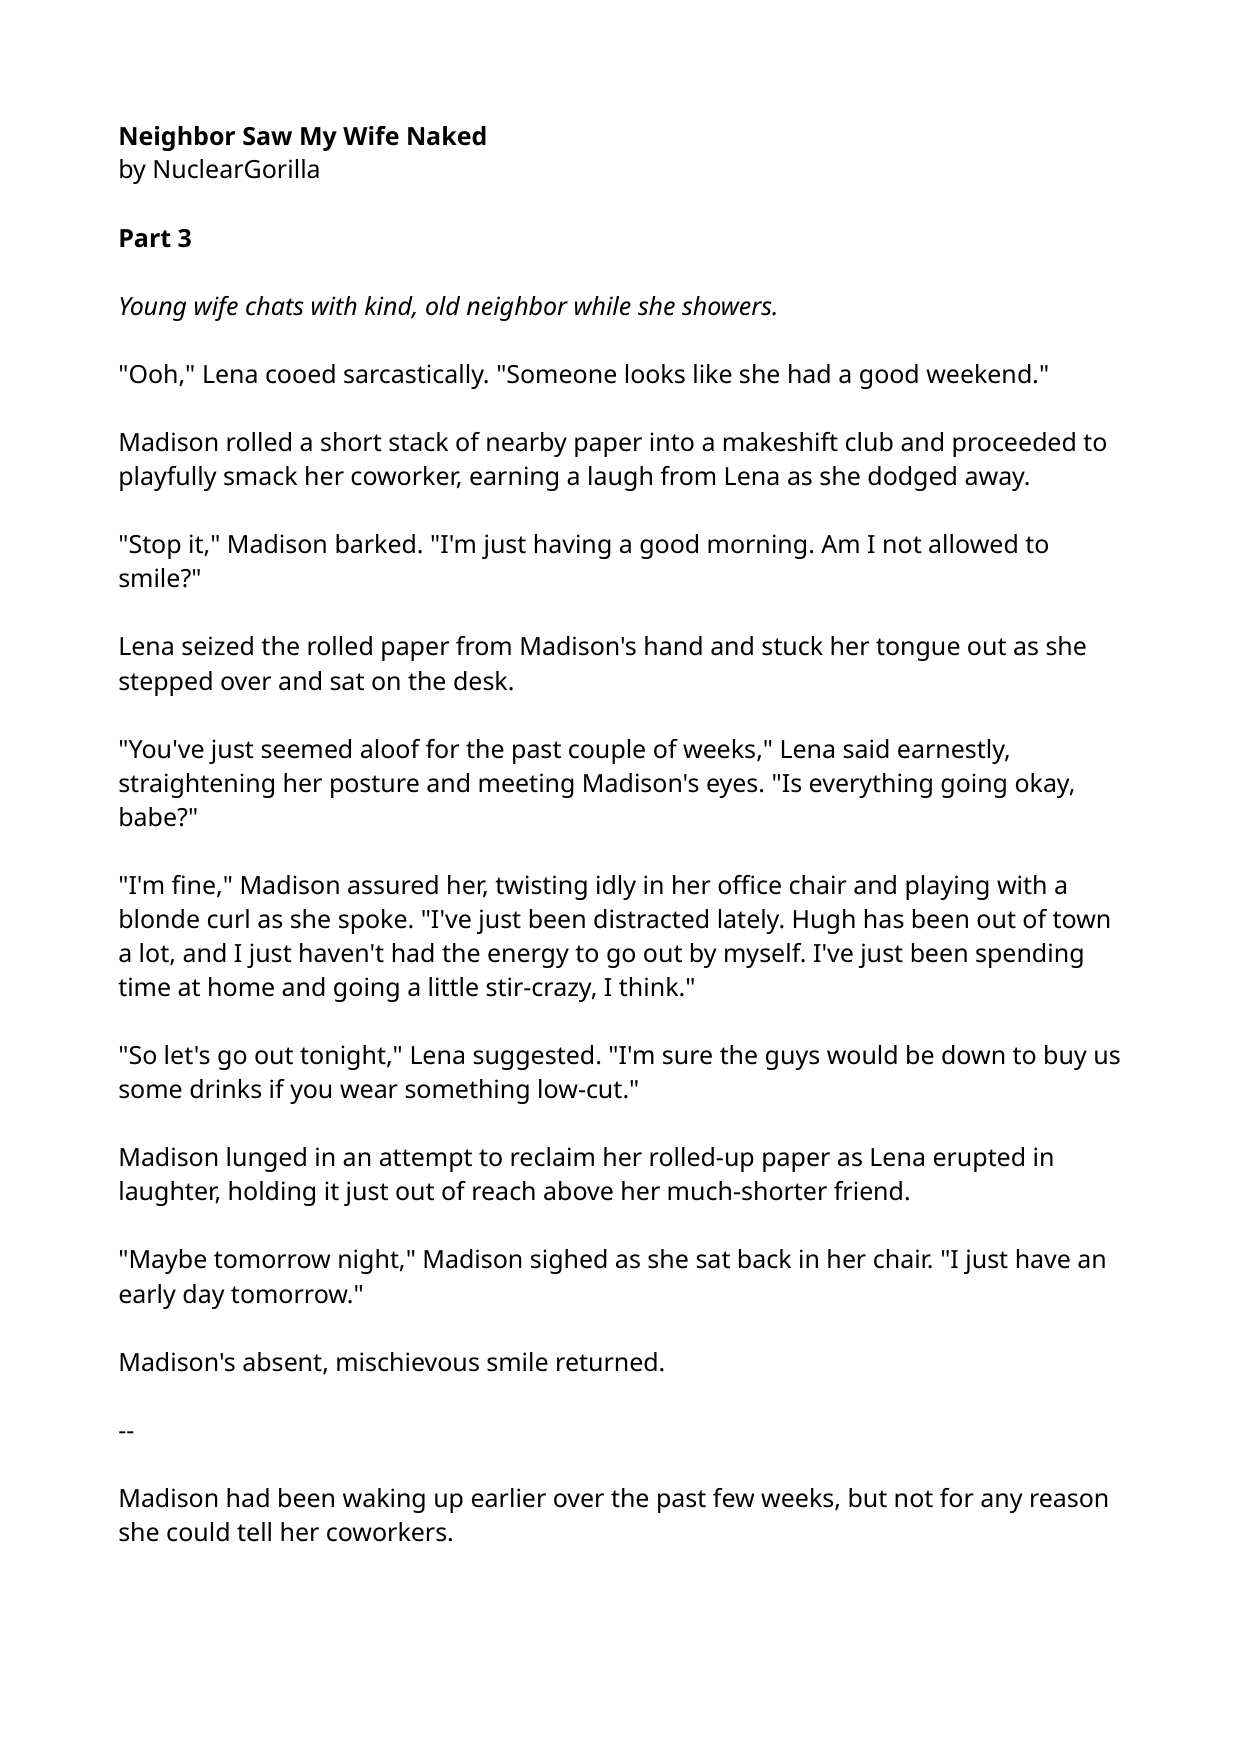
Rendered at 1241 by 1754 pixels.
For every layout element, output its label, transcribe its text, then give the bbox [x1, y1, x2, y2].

text "You've just seemed aloof for the past couple of weeks," Lena said earnestly, straightening her posture and meeting Madison's eyes. "Is everything going okay, babe?" [118, 731, 1122, 833]
text Madison rolled a short stack of nearby paper into a makeshift club and proceeded to playfully smack her coworker, earning a laugh from Lena as she dodged away. [118, 425, 1122, 493]
text "So let's go out tonight," Lena suggested. "I'm sure the guys would be down to buy us some drinks if you wear something low-cut." [118, 1038, 1122, 1106]
text Madison had been waking up earlier over the past few weeks, but not for any reason she could tell her coworkers. [118, 1481, 1122, 1549]
text -- [118, 1412, 1122, 1447]
text Madison lunged in an attempt to reclaim her rolled-up paper as Lena erupted in laughter, holding it just out of reach above her much-shorter friend. [118, 1140, 1122, 1208]
text Neighbor Saw My Wife Naked [118, 118, 1122, 152]
text "Maybe tomorrow night," Madison sighed as she sat back in her chair. "I just have an early day tomorrow." [118, 1242, 1122, 1310]
text "Stop it," Madison barked. "I'm just having a good morning. Am I not allowed to smile?" [118, 527, 1122, 595]
text Part 3 [118, 220, 1122, 254]
text Madison's absent, mischievous smile returned. [118, 1344, 1122, 1378]
text by NuclearGorilla [118, 152, 1122, 186]
text "I'm fine," Madison assured her, twisting idly in her office chair and playing with a blonde curl as she spoke. "I've just been distracted lately. Hugh has been out of town a lot, and I just haven't had the energy to go out by myself. I've just been spending time at home and going a little stir-crazy, I think." [118, 867, 1122, 1004]
text Lena seized the rolled paper from Madison's hand and stuck her tongue out as she stepped over and sat on the desk. [118, 629, 1122, 697]
text Young wife chats with kind, old neighbor while she showers. [118, 288, 1122, 322]
text "Ooh," Lena cooed sarcastically. "Someone looks like she had a good weekend." [118, 357, 1122, 391]
